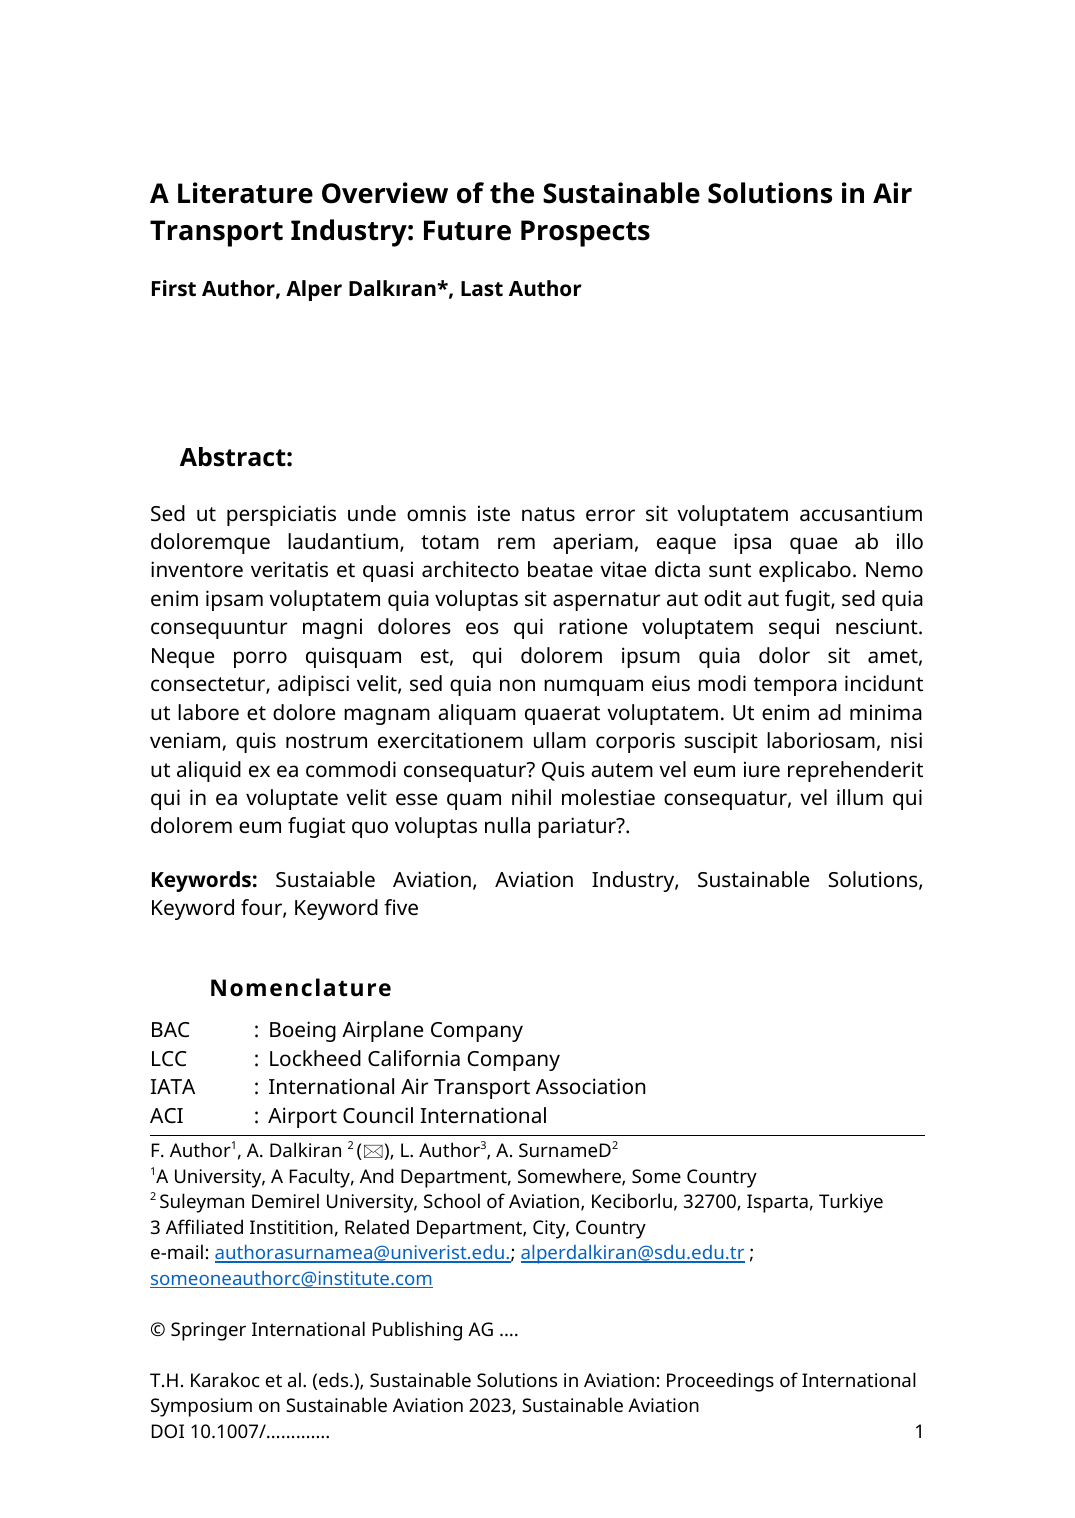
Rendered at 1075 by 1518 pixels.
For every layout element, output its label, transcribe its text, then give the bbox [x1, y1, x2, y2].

subtitle Abstract: [179, 440, 925, 474]
subtitle A Literature Overview of the Sustainable Solutions in Air Transport Industry: Future Prospects [150, 175, 925, 249]
text Keywords: Sustaiable Aviation, Aviation Industry, Sustainable Solutions, Keyword four, Keyword five [150, 865, 925, 922]
text IATA : International Air Transport Association [150, 1072, 925, 1101]
text Sed ut perspiciatis unde omnis iste natus error sit voluptatem accusantium doloremque laudantium, totam rem aperiam, eaque ipsa quae ab illo inventore veritatis et quasi architecto beatae vitae dicta sunt explicabo. Nemo enim ipsam voluptatem quia voluptas sit aspernatur aut odit aut fugit, sed quia consequuntur magni dolores eos qui ratione voluptatem sequi nesciunt. Neque porro quisquam est, qui dolorem ipsum quia dolor sit amet, consectetur, adipisci velit, sed quia non numquam eius modi tempora incidunt ut labore et dolore magnam aliquam quaerat voluptatem. Ut enim ad minima veniam, quis nostrum exercitationem ullam corporis suscipit laboriosam, nisi ut aliquid ex ea commodi consequatur? Quis autem vel eum iure reprehenderit qui in ea voluptate velit esse quam nihil molestiae consequatur, vel illum qui dolorem eum fugiat quo voluptas nulla pariatur?. [150, 499, 925, 840]
text First Author, Alper Dalkıran*, Last Author [150, 274, 925, 302]
text BAC : Boeing Airplane Company [150, 1016, 925, 1044]
text LCC : Lockheed California Company [150, 1044, 925, 1072]
text ACI : Airport Council International [150, 1101, 925, 1129]
text Nomenclature [209, 972, 925, 1003]
